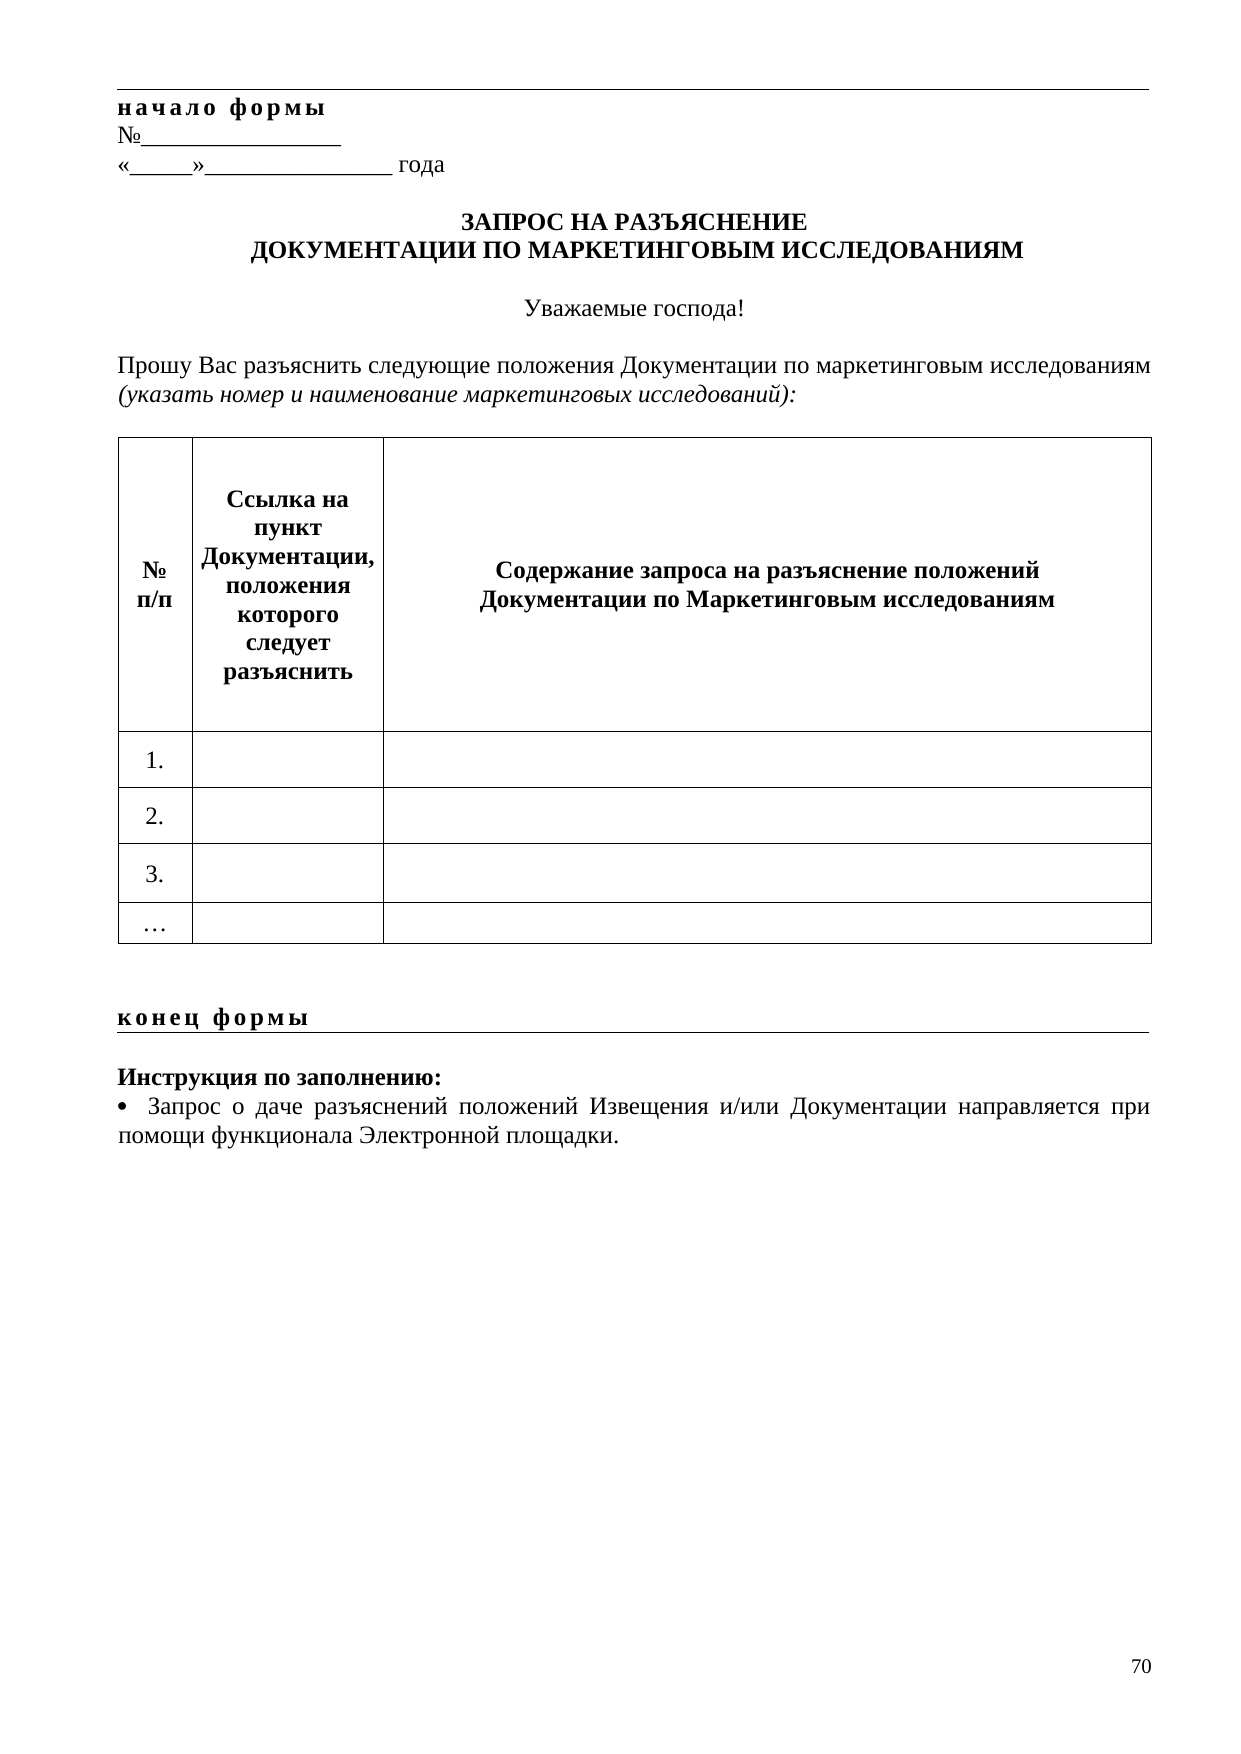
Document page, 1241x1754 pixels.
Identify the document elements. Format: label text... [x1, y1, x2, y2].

table_cell 3. [119, 844, 192, 902]
text Прошу Вас разъяснить следующие положения Документации по маркетинговым исследованиям (указать номер и наименование маркетинговых исследований): [117, 351, 1152, 408]
table_cell [384, 844, 1151, 902]
table_cell [193, 788, 383, 843]
text Запрос на разъяснение [117, 207, 1152, 236]
list Запрос о даче разъяснений положений Извещения и/или Документации направляется при помощи функционала Электронной площадки. [118, 1091, 1152, 1148]
text Инструкция по заполнению: [117, 1062, 1152, 1091]
table_cell [384, 903, 1151, 943]
table_header Ссылка на пункт Документации, положения которого следует разъяснить [193, 438, 383, 731]
table_cell [384, 788, 1151, 843]
table_cell [193, 844, 383, 902]
text начало формы [117, 90, 1149, 121]
text конец формы [117, 1002, 1149, 1032]
text №________________ [117, 121, 1152, 149]
text «_____»_______________ года [117, 149, 1152, 178]
table_header № п/п [119, 438, 192, 731]
table_cell [193, 903, 383, 943]
table_cell 1. [119, 732, 192, 787]
table_cell … [119, 903, 192, 943]
table_cell [193, 732, 383, 787]
text Уважаемые господа! [117, 293, 1152, 322]
text Документации по МАРКЕТИНГОВЫМ ИССЛЕДОВАНИЯМ [117, 236, 1152, 264]
table_cell 2. [119, 788, 192, 843]
table_cell [384, 732, 1151, 787]
table_header Содержание запроса на разъяснение положений Документации по Маркетинговым исследованиям [384, 438, 1151, 731]
